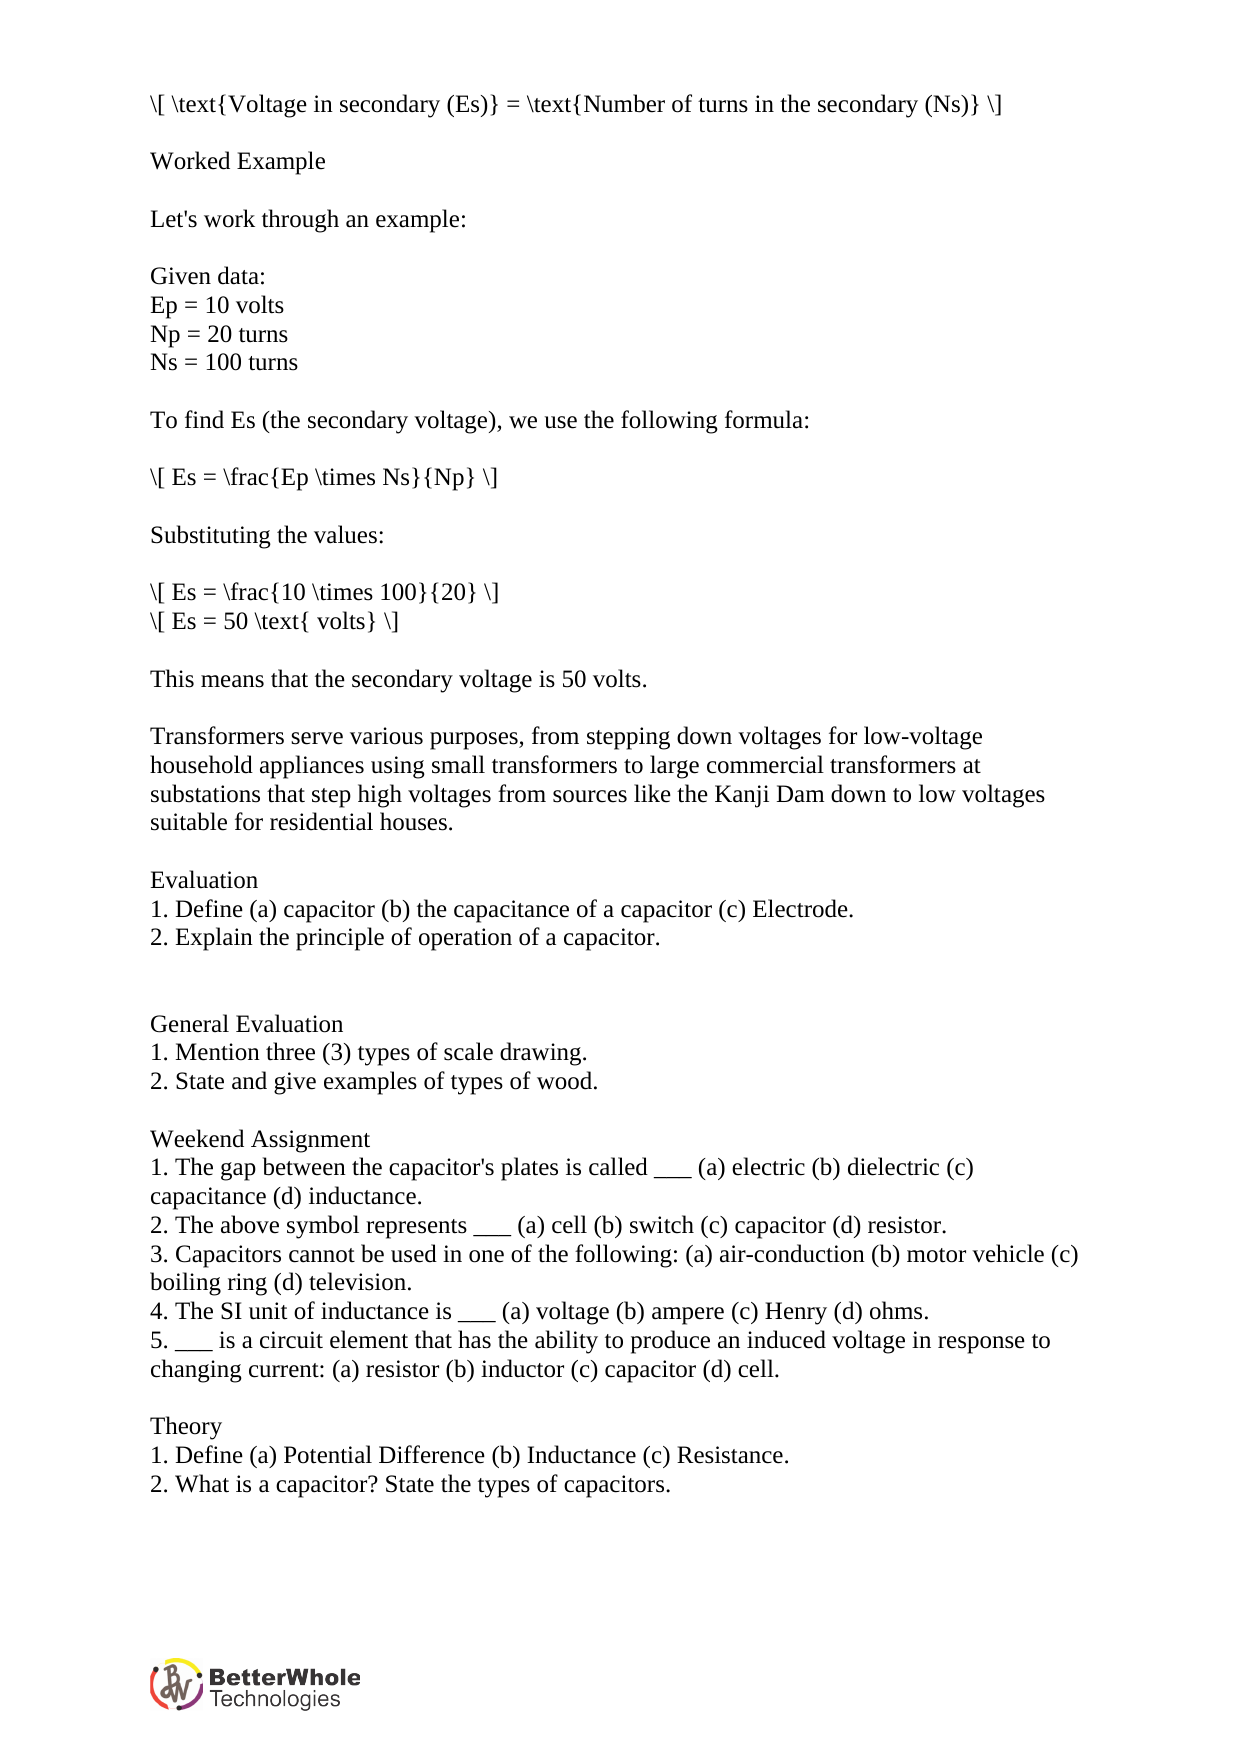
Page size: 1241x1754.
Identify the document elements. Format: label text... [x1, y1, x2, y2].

text \[ Es = \frac{Ep \times Ns}{Np} \] [150, 462, 1090, 491]
text To find Es (the secondary voltage), we use the following formula: [150, 405, 1090, 434]
text 2. The above symbol represents ___ (a) cell (b) switch (c) capacitor (d) resistor. [150, 1210, 1090, 1239]
text Theory [150, 1411, 1090, 1440]
text 3. Capacitors cannot be used in one of the following: (a) air-conduction (b) motor vehicle (c) boiling ring (d) television. [150, 1239, 1090, 1296]
text 5. ___ is a circuit element that has the ability to produce an induced voltage in response to changing current: (a) resistor (b) inductor (c) capacitor (d) cell. [150, 1325, 1090, 1382]
text 2. State and give examples of types of wood. [150, 1066, 1090, 1095]
text 1. Define (a) capacitor (b) the capacitance of a capacitor (c) Electrode. [150, 894, 1090, 922]
text \[ Es = \frac{10 \times 100}{20} \] [150, 577, 1090, 606]
text Evaluation [150, 865, 1090, 894]
picture [150, 1658, 360, 1711]
text General Evaluation [150, 1009, 1090, 1037]
text Weekend Assignment [150, 1124, 1090, 1152]
text This means that the secondary voltage is 50 volts. [150, 664, 1090, 692]
text 2. What is a capacitor? State the types of capacitors. [150, 1469, 1090, 1497]
text Let's work through an example: [150, 204, 1090, 232]
text 1. Define (a) Potential Difference (b) Inductance (c) Resistance. [150, 1440, 1090, 1469]
text \[ Es = 50 \text{ volts} \] [150, 606, 1090, 635]
text Ns = 100 turns [150, 347, 1090, 376]
text Np = 20 turns [150, 319, 1090, 347]
text 1. Mention three (3) types of scale drawing. [150, 1037, 1090, 1066]
text Worked Example [150, 146, 1090, 175]
text Ep = 10 volts [150, 290, 1090, 319]
text 2. Explain the principle of operation of a capacitor. [150, 922, 1090, 951]
text 4. The SI unit of inductance is ___ (a) voltage (b) ampere (c) Henry (d) ohms. [150, 1296, 1090, 1325]
text 1. The gap between the capacitor's plates is called ___ (a) electric (b) dielectric (c) capacitance (d) inductance. [150, 1152, 1090, 1210]
text Transformers serve various purposes, from stepping down voltages for low-voltage household appliances using small transformers to large commercial transformers at substations that step high voltages from sources like the Kanji Dam down to low voltages suitable for residential houses. [150, 721, 1090, 836]
text \[ \text{Voltage in secondary (Es)} = \text{Number of turns in the secondary (Ns)} \] [150, 89, 1090, 117]
text Substituting the values: [150, 520, 1090, 549]
text Given data: [150, 261, 1090, 290]
